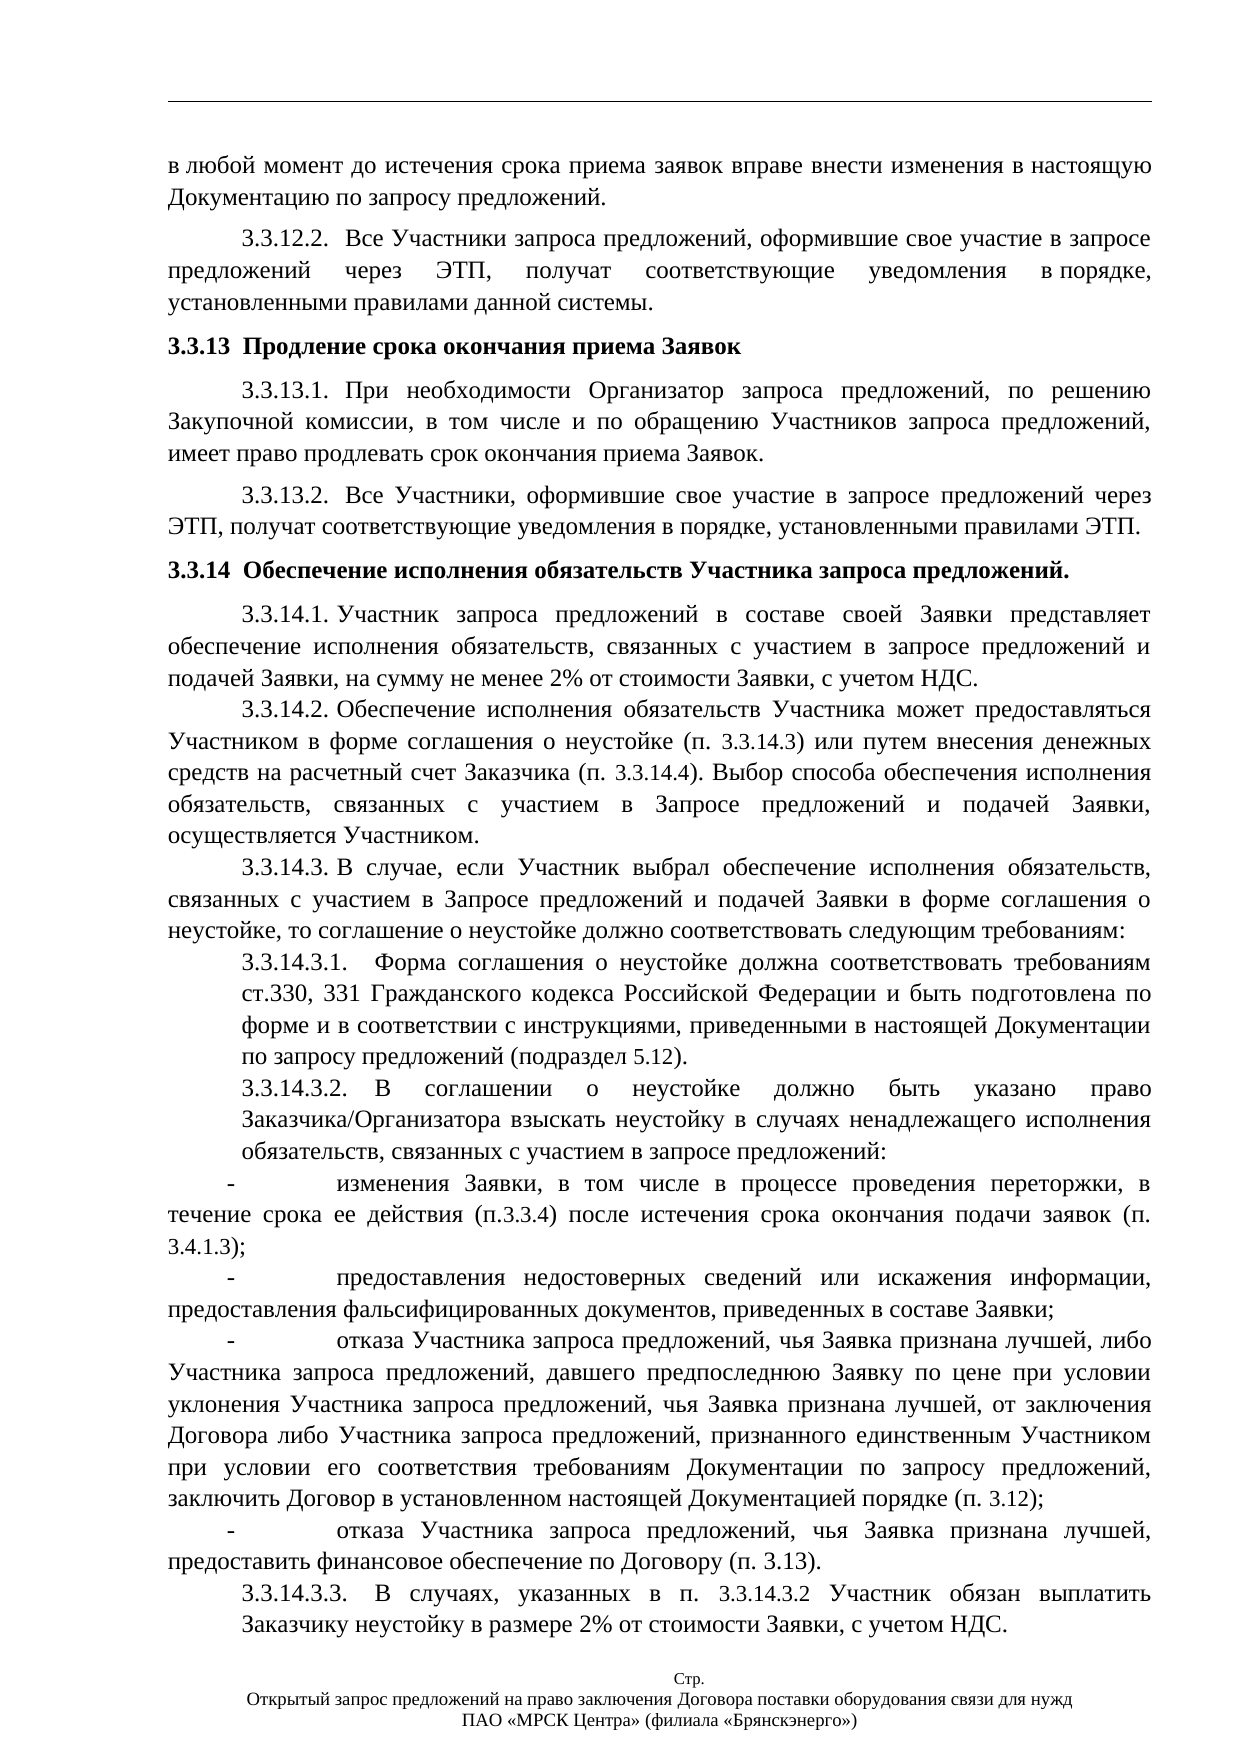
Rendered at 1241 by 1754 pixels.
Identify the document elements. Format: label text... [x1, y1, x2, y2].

list Все Участники, оформившие свое участие в запросе предложений через ЭТП, получат соответствующие уведомления в порядке, установленными правилами ЭТП. [168, 480, 1152, 540]
list В случае, если Участник выбрал обеспечение исполнения обязательств, связанных с участием в Запросе предложений и подачей Заявки в форме соглашения о неустойке, то соглашение о неустойке должно соответствовать следующим требованиям: [168, 852, 1152, 944]
list отказа Участника запроса предложений, чья Заявка признана лучшей, предоставить финансовое обеспечение по Договору (п. 3.13). [168, 1515, 1152, 1575]
list Обеспечение исполнения обязательств Участника может предоставляться Участником в форме соглашения о неустойке (п. 3.3.14.3) или путем внесения денежных средств на расчетный счет Заказчика (п. 3.3.14.4). Выбор способа обеспечения исполнения обязательств, связанных с участием в Запросе предложений и подачей Заявки, осуществляется Участником. [168, 694, 1152, 849]
list Участник запроса предложений в составе своей Заявки представляет обеспечение исполнения обязательств, связанных с участием в запросе предложений и подачей Заявки, на сумму не менее 2% от стоимости Заявки, с учетом НДС. [168, 599, 1152, 691]
subtitle Обеспечение исполнения обязательств Участника запроса предложений. [168, 556, 1152, 584]
list Все Участники запроса предложений, оформившие свое участие в запросе предложений через ЭТП, получат соответствующие уведомления в порядке, установленными правилами данной системы. [168, 223, 1152, 315]
list отказа Участника запроса предложений, чья Заявка признана лучшей, либо Участника запроса предложений, давшего предпоследнюю Заявку по цене при условии уклонения Участника запроса предложений, чья Заявка признана лучшей, от заключения Договора либо Участника запроса предложений, признанного единственным Участником при условии его соответствия требованиям Документации по запросу предложений, заключить Договор в установленном настоящей Документацией порядке (п. 3.12); [168, 1326, 1152, 1512]
list При необходимости Организатор запроса предложений, по решению Закупочной комиссии, в том числе и по обращению Участников запроса предложений, имеет право продлевать срок окончания приема Заявок. [168, 375, 1152, 467]
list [168, 150, 1152, 210]
list В случаях, указанных в п. 3.3.14.3.2 Участник обязан выплатить Заказчику неустойку в размере 2% от стоимости Заявки, с учетом НДС. [241, 1578, 1152, 1638]
subtitle Продление срока окончания приема Заявок [168, 331, 1152, 359]
list изменения Заявки, в том числе в процессе проведения переторжки, в течение срока ее действия (п.3.3.4) после истечения срока окончания подачи заявок (п. 3.4.1.3); [168, 1168, 1152, 1259]
list В соглашении о неустойке должно быть указано право Заказчика/Организатора взыскать неустойку в случаях ненадлежащего исполнения обязательств, связанных с участием в запросе предложений: [241, 1073, 1152, 1165]
list предоставления недостоверных сведений или искажения информации, предоставления фальсифицированных документов, приведенных в составе Заявки; [168, 1262, 1152, 1323]
list Форма соглашения о неустойке должна соответствовать требованиям ст.330, 331 Гражданского кодекса Российской Федерации и быть подготовлена по форме и в соответствии с инструкциями, приведенными в настоящей Документации по запросу предложений (подраздел 5.12). [241, 947, 1152, 1070]
